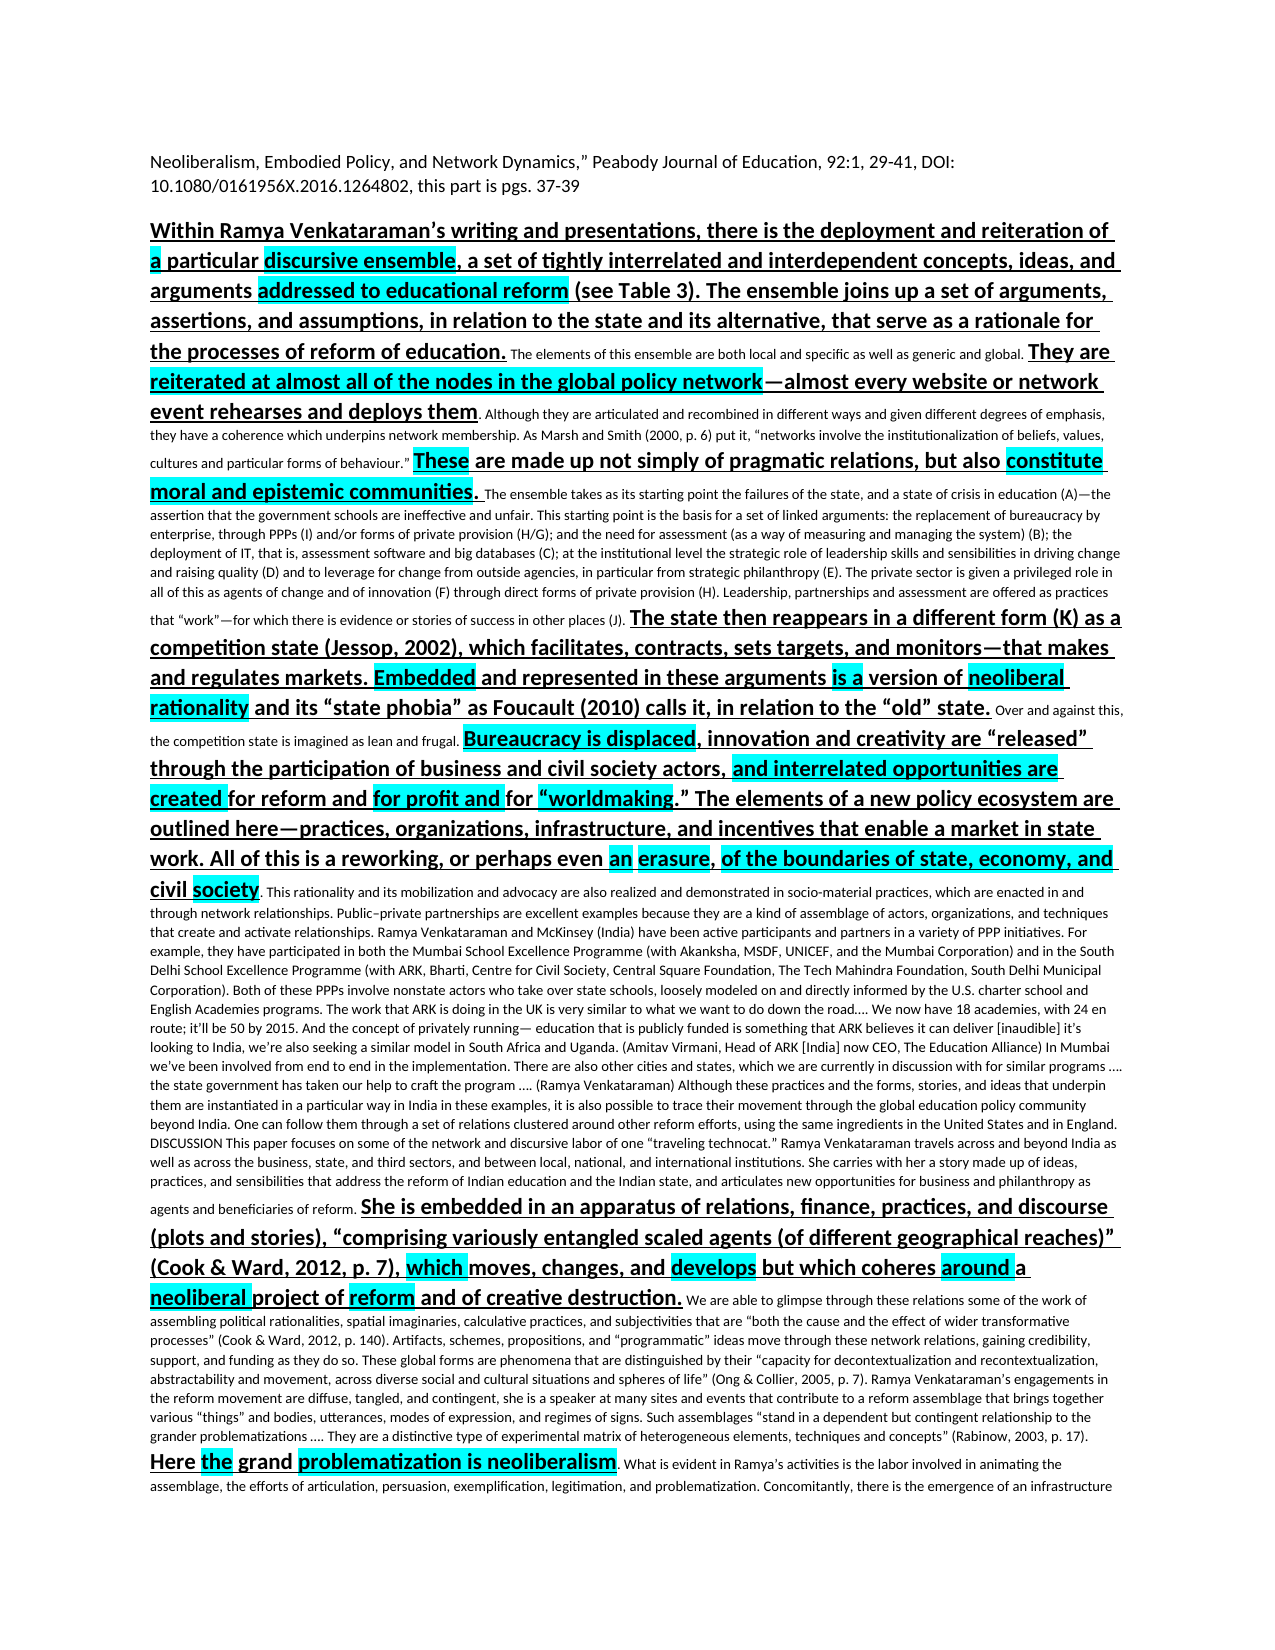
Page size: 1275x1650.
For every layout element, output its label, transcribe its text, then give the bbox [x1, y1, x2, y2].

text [150, 150, 1125, 198]
